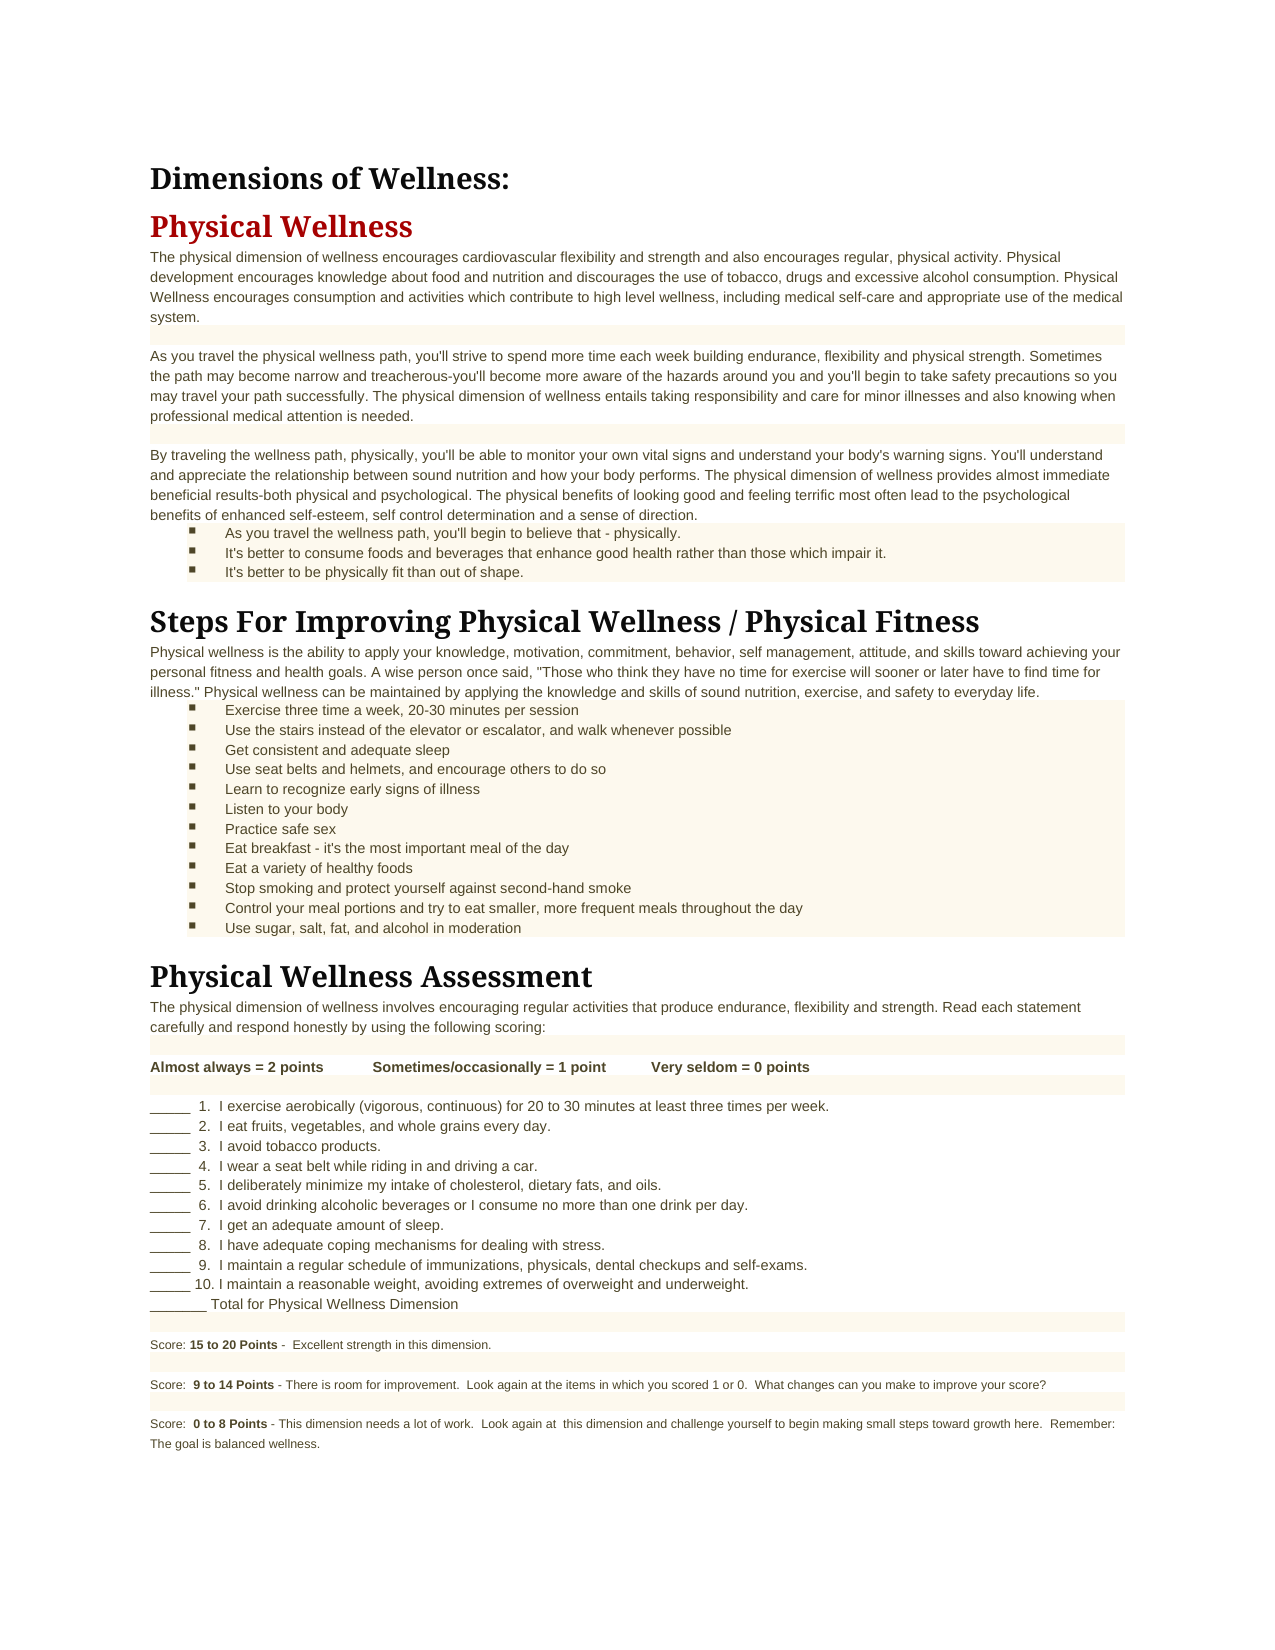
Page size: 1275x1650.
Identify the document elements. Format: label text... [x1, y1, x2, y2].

text The physical dimension of wellness involves encouraging regular activities that produce endurance, flexibility and strength. Read each statement carefully and respond honestly by using the following scoring: [150, 996, 1125, 1035]
text _____ 3. I avoid tobacco products. [150, 1134, 1125, 1154]
text _____ 7. I get an adequate amount of sleep. [150, 1213, 1125, 1233]
list Use seat belts and helmets, and encourage others to do so [187, 759, 1125, 779]
list It's better to be physically fit than out of shape. [187, 562, 1125, 582]
list Use the stairs instead of the elevator or escalator, and walk whenever possible [187, 720, 1125, 739]
list Exercise three time a week, 20-30 minutes per session [187, 700, 1125, 720]
text Physical Wellness Assessment [150, 948, 1125, 996]
text _____ 5. I deliberately minimize my intake of cholesterol, dietary fats, and oils. [150, 1174, 1125, 1194]
text Almost always = 2 points Sometimes/occasionally = 1 point Very seldom = 0 points [150, 1055, 1125, 1075]
text _____ 4. I wear a seat belt while riding in and driving a car. [150, 1154, 1125, 1174]
list Learn to recognize early signs of illness [187, 779, 1125, 799]
list As you travel the wellness path, you'll begin to believe that - physically. [187, 523, 1125, 543]
text By traveling the wellness path, physically, you'll be able to monitor your own vital signs and understand your body's warning signs. You'll understand and appreciate the relationship between sound nutrition and how your body performs. The physical dimension of wellness provides almost immediate beneficial results-both physical and psychological. The physical benefits of looking good and feeling terrific most often lead to the psychological benefits of enhanced self-esteem, self control determination and a sense of direction. [150, 444, 1125, 523]
text Score: 15 to 20 Points - Excellent strength in this dimension. [150, 1332, 1125, 1352]
text _____ 10. I maintain a reasonable weight, avoiding extremes of overweight and underweight. [150, 1273, 1125, 1293]
text Dimensions of Wellness: Physical Wellness [150, 150, 1125, 246]
list Stop smoking and protect yourself against second-hand smoke [187, 878, 1125, 898]
list Control your meal portions and try to eat smaller, more frequent meals throughout the day [187, 898, 1125, 918]
text _____ 1. I exercise aerobically (vigorous, continuous) for 20 to 30 minutes at least three times per week. [150, 1095, 1125, 1114]
text _____ 8. I have adequate coping mechanisms for dealing with stress. [150, 1233, 1125, 1253]
text _______ Total for Physical Wellness Dimension [150, 1293, 1125, 1312]
text Steps For Improving Physical Wellness / Physical Fitness [150, 593, 1125, 641]
list Get consistent and adequate sleep [187, 739, 1125, 759]
text Physical wellness is the ability to apply your knowledge, motivation, commitment, behavior, self management, attitude, and skills toward achieving your personal fitness and health goals. A wise person once said, "Those who think they have no time for exercise will sooner or later have to find time for illness." Physical wellness can be maintained by applying the knowledge and skills of sound nutrition, exercise, and safety to everyday life. [150, 641, 1125, 700]
list Eat breakfast - it's the most important meal of the day [187, 838, 1125, 858]
text As you travel the physical wellness path, you'll strive to spend more time each week building endurance, flexibility and physical strength. Sometimes the path may become narrow and treacherous-you'll become more aware of the hazards around you and you'll begin to take safety precautions so you may travel your path successfully. The physical dimension of wellness entails taking responsibility and care for minor illnesses and also knowing when professional medical attention is needed. [150, 345, 1125, 424]
text Score: 9 to 14 Points - There is room for improvement. Look again at the items in which you scored 1 or 0. What changes can you make to improve your score? [150, 1372, 1125, 1392]
text _____ 6. I avoid drinking alcoholic beverages or I consume no more than one drink per day. [150, 1194, 1125, 1213]
text Score: 0 to 8 Points - This dimension needs a lot of work. Look again at this dimension and challenge yourself to begin making small steps toward growth here. Remember: The goal is balanced wellness. [150, 1411, 1125, 1451]
list Eat a variety of healthy foods [187, 858, 1125, 878]
list Listen to your body [187, 799, 1125, 819]
text _____ 9. I maintain a regular schedule of immunizations, physicals, dental checkups and self-exams. [150, 1253, 1125, 1273]
list Use sugar, salt, fat, and alcohol in moderation [187, 918, 1125, 937]
text The physical dimension of wellness encourages cardiovascular flexibility and strength and also encourages regular, physical activity. Physical development encourages knowledge about food and nutrition and discourages the use of tobacco, drugs and excessive alcohol consumption. Physical Wellness encourages consumption and activities which contribute to high level wellness, including medical self-care and appropriate use of the medical system. [150, 246, 1125, 325]
list It's better to consume foods and beverages that enhance good health rather than those which impair it. [187, 543, 1125, 562]
text _____ 2. I eat fruits, vegetables, and whole grains every day. [150, 1114, 1125, 1134]
list Practice safe sex [187, 819, 1125, 838]
